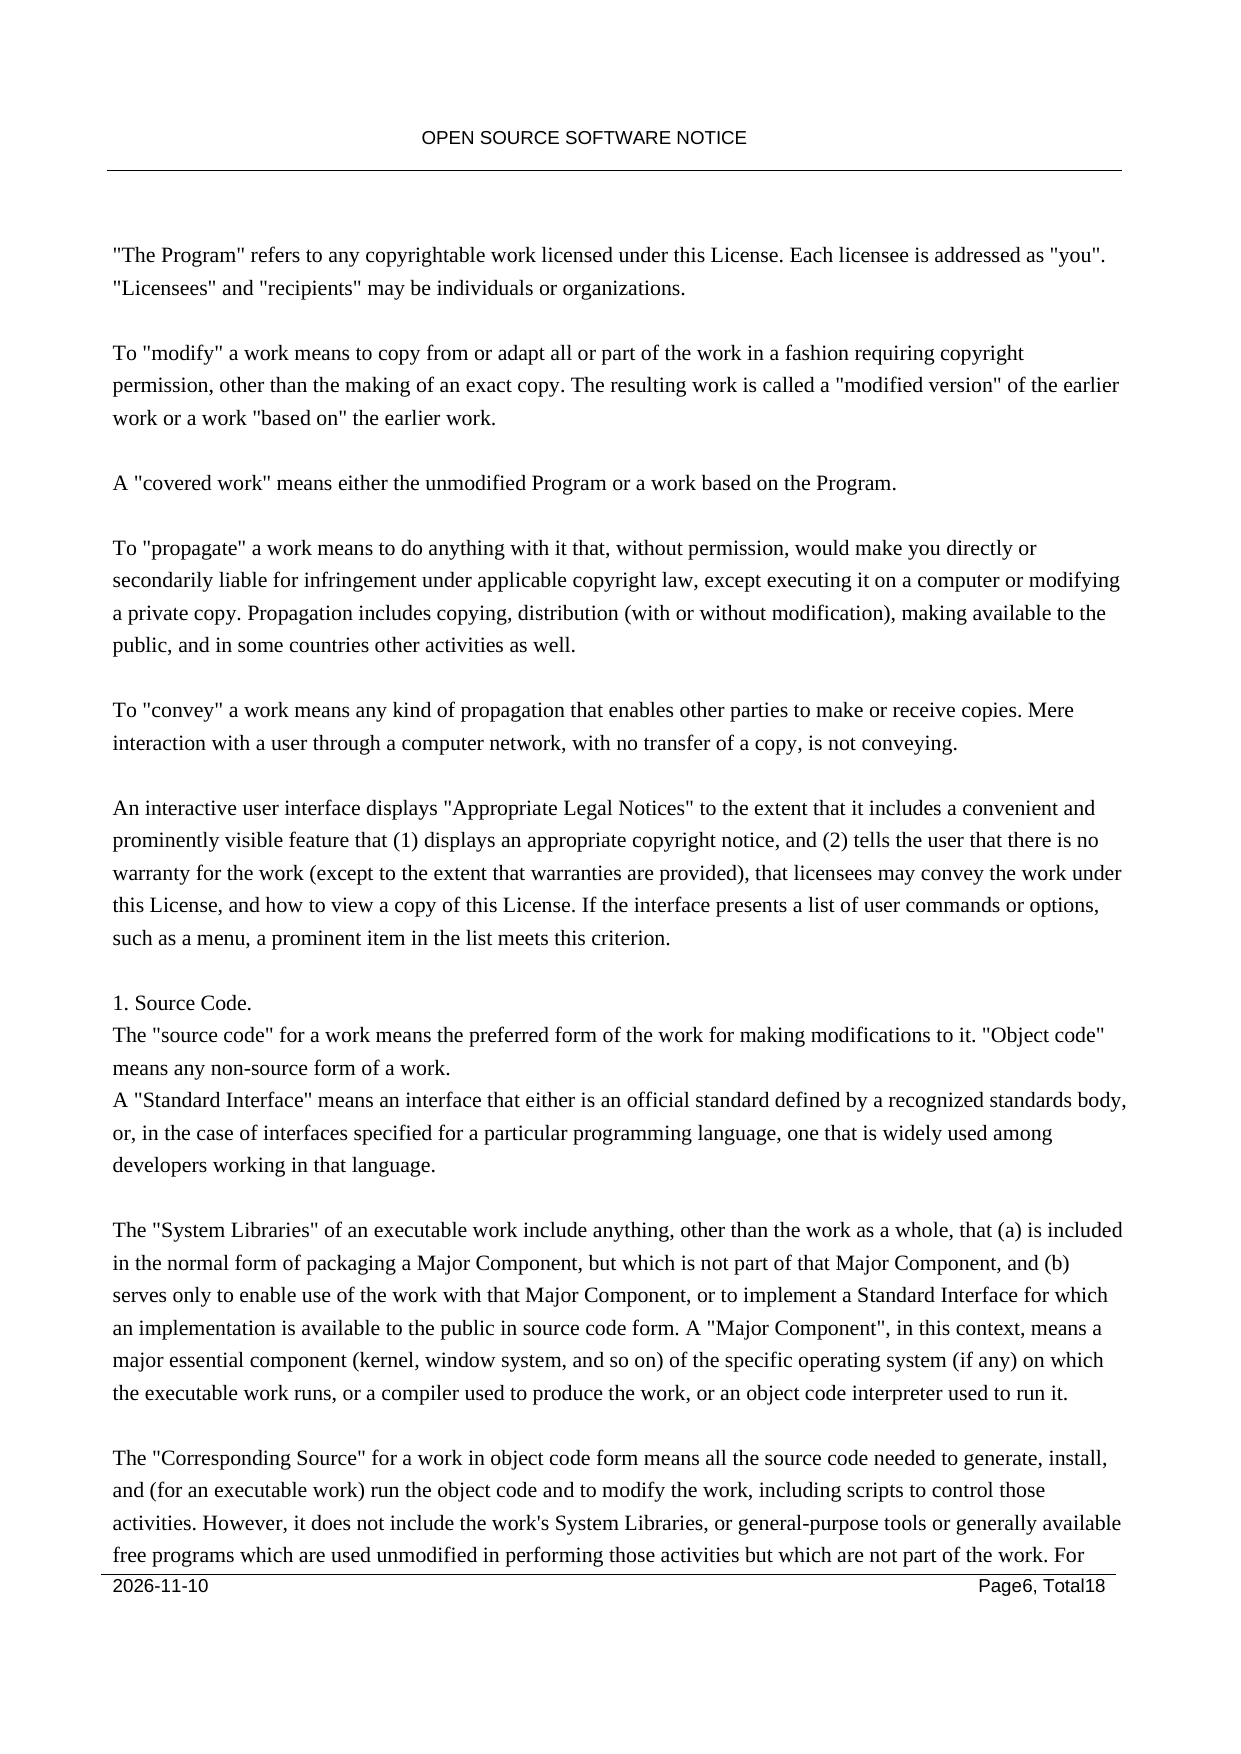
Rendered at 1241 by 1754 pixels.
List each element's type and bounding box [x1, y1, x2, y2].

text [112, 206, 1128, 1571]
